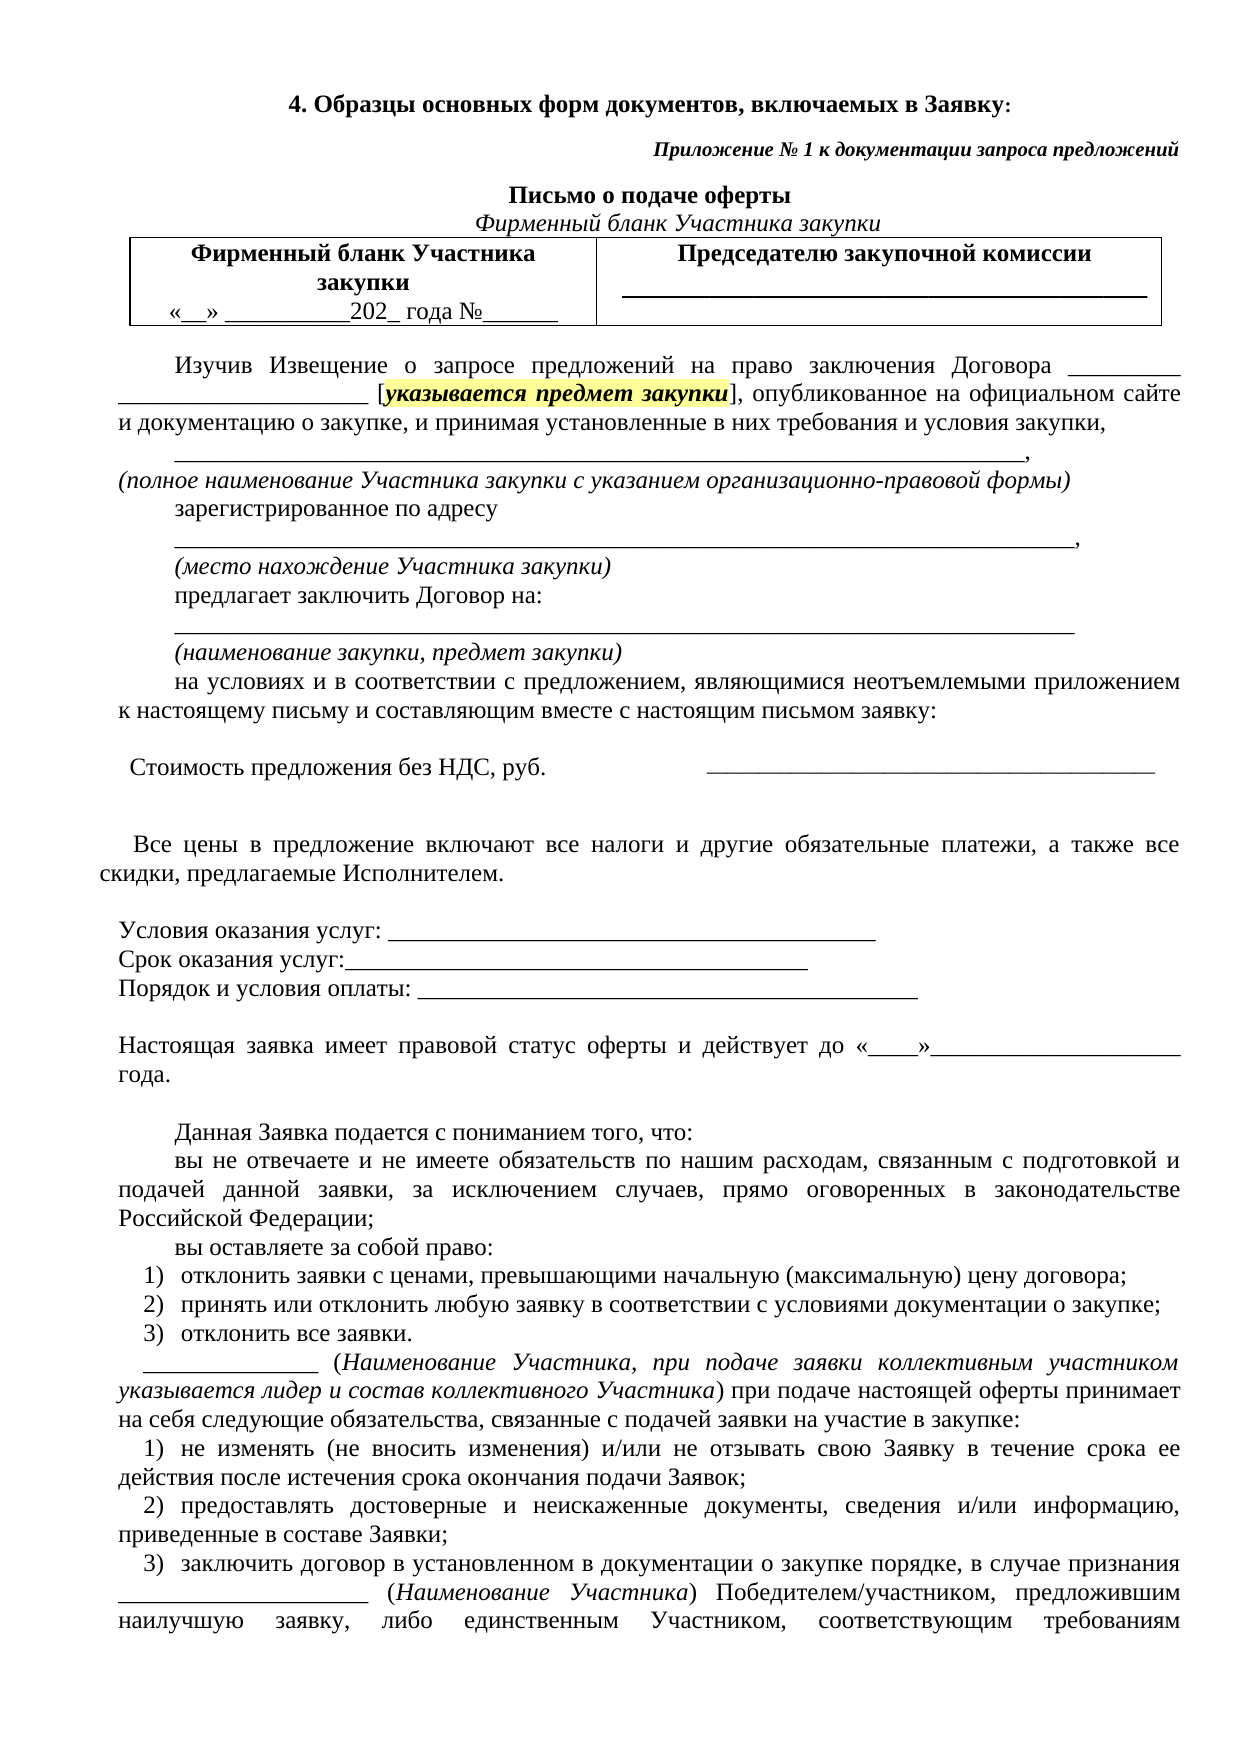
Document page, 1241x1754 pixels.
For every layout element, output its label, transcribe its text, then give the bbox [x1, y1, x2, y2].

text (место нахождение Участника закупки) [118, 551, 1181, 580]
text 4. Образцы основных форм документов, включаемых в Заявку: [118, 89, 1181, 117]
text зарегистрированное по адресу [118, 493, 1181, 522]
table_header ___________________________________________ [661, 752, 1177, 800]
text Порядок и условия оплаты: ________________________________________ [118, 973, 1181, 1002]
table_header Стоимость предложения без НДС, руб. [118, 752, 661, 800]
text Приложение № 1 к документации запроса предложений [118, 137, 1181, 161]
text (наименование закупки, предмет закупки) [118, 637, 1181, 666]
list отклонить все заявки. [143, 1318, 1181, 1347]
text Данная Заявка подается с пониманием того, что: [106, 1117, 1181, 1145]
text вы не отвечаете и не имеете обязательств по нашим расходам, связанным с подготовкой и подачей данной заявки, за исключением случаев, прямо оговоренных в законодательстве Российской Федерации; [118, 1145, 1181, 1232]
list предоставлять достоверные и неискаженные документы, сведения и/или информацию, приведенные в составе Заявки; [118, 1490, 1181, 1548]
list не изменять (не вносить изменения) и/или не отзывать свою Заявку в течение срока ее действия после истечения срока окончания подачи Заявок; [118, 1433, 1181, 1490]
text ______________ (Наименование Участника, при подаче заявки коллективным участником указывается лидер и состав коллективного Участника) при подаче настоящей оферты принимает на себя следующие обязательства, связанные с подачей заявки на участие в закупке: [118, 1347, 1181, 1433]
list принять или отклонить любую заявку в соответствии с условиями документации о закупке; [143, 1289, 1181, 1318]
text Изучив Извещение о запросе предложений на право заключения Договора _________ ____________________ [указывается предмет закупки], опубликованное на официальном сайте и документацию о закупке, и принимая установленные в них требования и условия закупки, [118, 350, 1181, 436]
text Настоящая заявка имеет правовой статус оферты и действует до «____»____________________ года. [118, 1030, 1181, 1088]
text (полное наименование Участника закупки с указанием организационно-правовой формы) [118, 465, 1181, 493]
table_header Председателю закупочной комиссии ____________________________________ [597, 238, 1161, 324]
text на условиях и в соответствии с предложением, являющимися неотъемлемыми приложением к настоящему письму и составляющим вместе с настоящим письмом заявку: [118, 666, 1181, 723]
text ________________________________________________________________________ [118, 608, 1181, 637]
text Срок оказания услуг:_____________________________________ [118, 944, 1181, 973]
text ________________________________________________________________________, [118, 522, 1181, 551]
text ____________________________________________________________________, [118, 436, 1181, 465]
text предлагает заключить Договор на: [118, 580, 1181, 608]
list отклонить заявки с ценами, превышающими начальную (максимальную) цену договора; [118, 1260, 1181, 1289]
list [118, 1548, 1181, 1634]
text Все цены в предложение включают все налоги и другие обязательные платежи, а также все скидки, предлагаемые Исполнителем. [99, 829, 1181, 887]
text Условия оказания услуг: _______________________________________ [118, 915, 1181, 944]
text Фирменный бланк Участника закупки [118, 208, 1181, 237]
text Письмо о подаче оферты [118, 180, 1181, 208]
table_header Фирменный бланк Участника закупки «__» __________202_ года №______ [131, 238, 596, 324]
text вы оставляете за собой право: [118, 1232, 1181, 1260]
